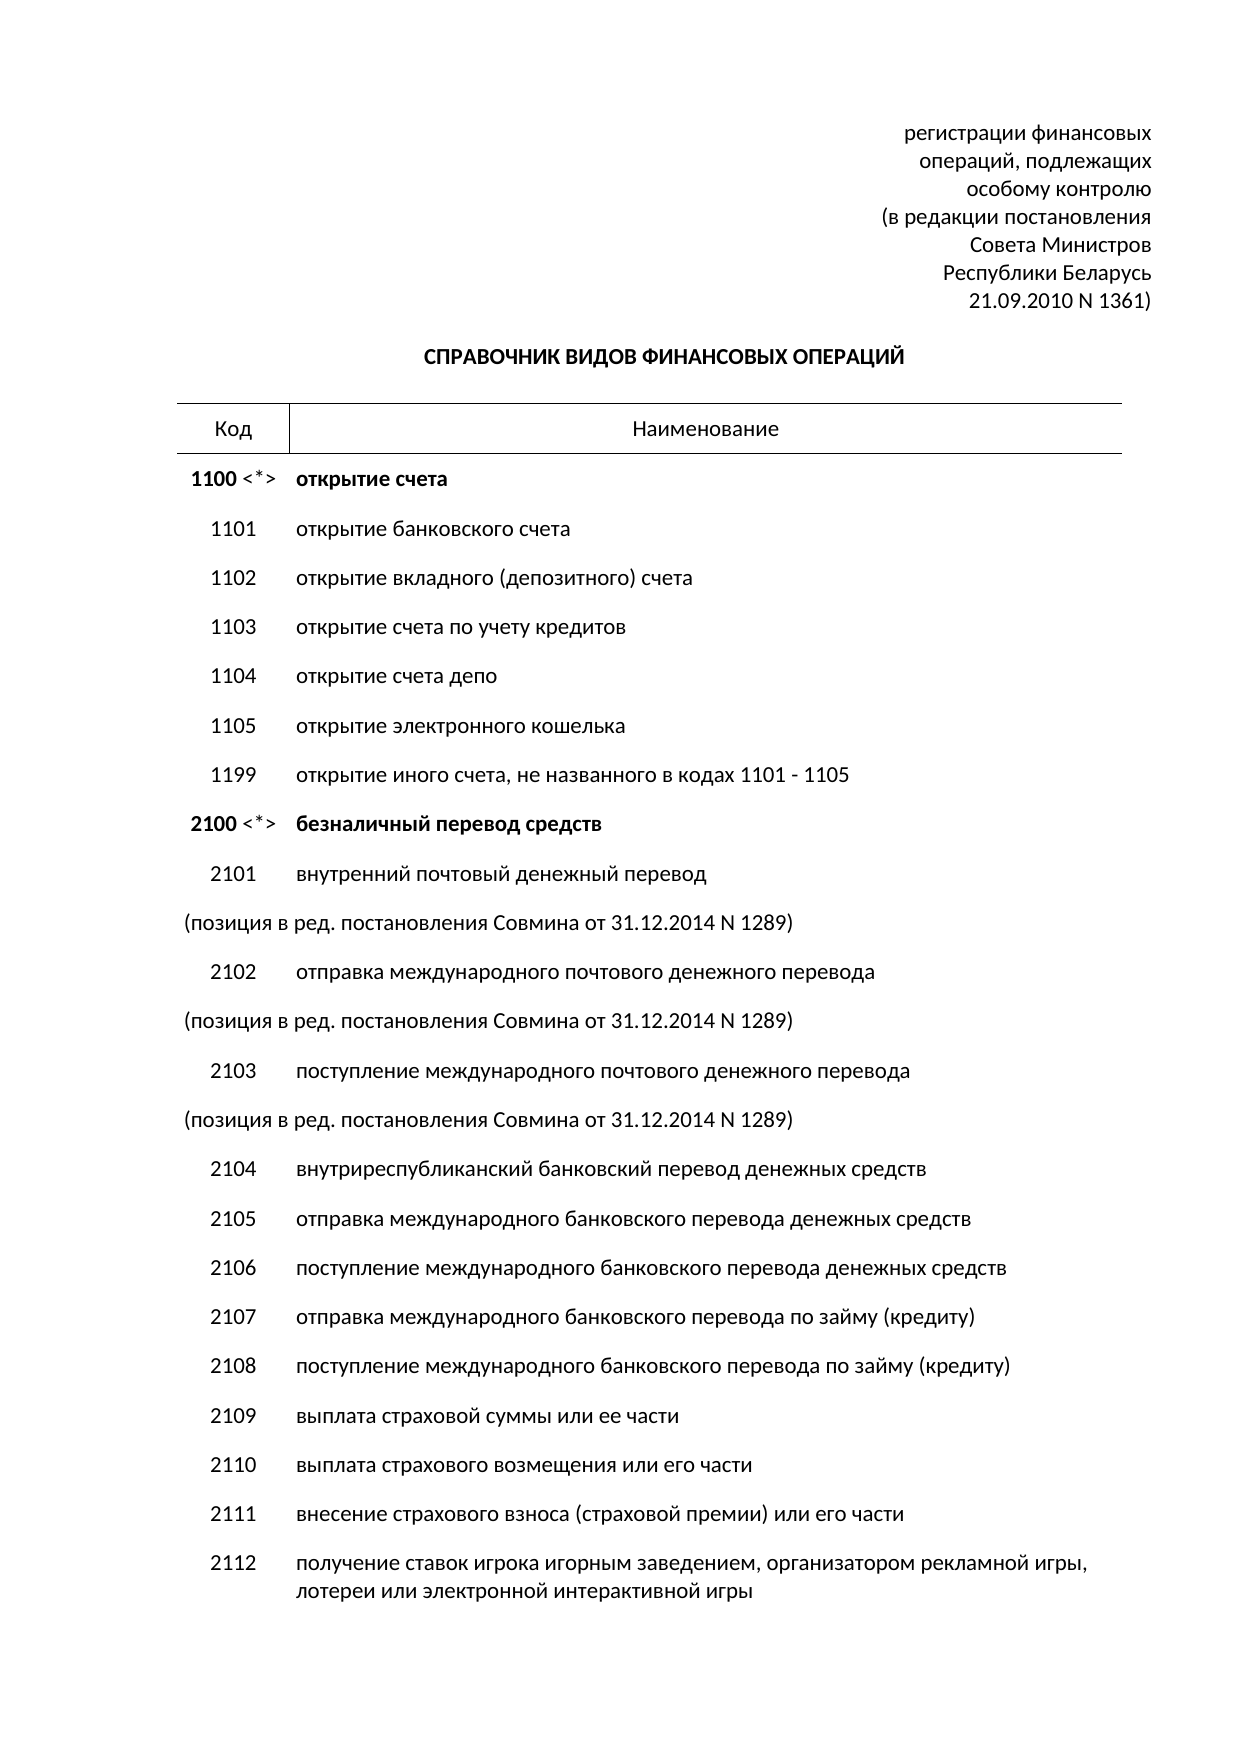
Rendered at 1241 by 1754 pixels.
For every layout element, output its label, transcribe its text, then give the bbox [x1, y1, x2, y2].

table_cell 2102 [177, 947, 289, 996]
table_cell открытие банковского счета [289, 503, 1122, 552]
table_cell 2108 [177, 1341, 289, 1390]
table_cell (позиция в ред. постановления Совмина от 31.12.2014 N 1289) [177, 898, 1122, 947]
table_cell 2112 [177, 1538, 289, 1615]
table_header Наименование [290, 404, 1122, 453]
table_cell открытие счета по учету кредитов [289, 602, 1122, 651]
table_cell получение ставок игрока игорным заведением, организатором рекламной игры, лотереи или электронной интерактивной игры [289, 1538, 1122, 1615]
table_cell 2103 [177, 1045, 289, 1094]
table_cell 2111 [177, 1489, 289, 1538]
table_cell 1100 <*> [177, 454, 289, 503]
table_cell 2105 [177, 1193, 289, 1242]
table_cell 1104 [177, 651, 289, 700]
table_cell отправка международного банковского перевода денежных средств [289, 1193, 1122, 1242]
table_cell 2104 [177, 1144, 289, 1193]
table_cell 1102 [177, 553, 289, 602]
text Республики Беларусь [177, 258, 1152, 286]
table_cell открытие счета депо [289, 651, 1122, 700]
table_cell открытие счета [289, 454, 1122, 503]
text (в редакции постановления [177, 202, 1152, 230]
table_cell внесение страхового взноса (страховой премии) или его части [289, 1489, 1122, 1538]
table_cell 1105 [177, 700, 289, 749]
table_cell поступление международного банковского перевода по займу (кредиту) [289, 1341, 1122, 1390]
text 21.09.2010 N 1361) [177, 286, 1152, 314]
text особому контролю [177, 174, 1152, 202]
table_cell (позиция в ред. постановления Совмина от 31.12.2014 N 1289) [177, 996, 1122, 1045]
table_cell внутриреспубликанский банковский перевод денежных средств [289, 1144, 1122, 1193]
table_cell отправка международного банковского перевода по займу (кредиту) [289, 1292, 1122, 1341]
table_cell открытие вкладного (депозитного) счета [289, 553, 1122, 602]
table_cell открытие электронного кошелька [289, 700, 1122, 749]
table_cell безналичный перевод средств [289, 799, 1122, 848]
table_cell 2110 [177, 1439, 289, 1489]
table_cell выплата страховой суммы или ее части [289, 1390, 1122, 1439]
table_cell 1103 [177, 602, 289, 651]
table_header Код [177, 404, 289, 453]
text Совета Министров [177, 230, 1152, 258]
table_cell 1101 [177, 503, 289, 552]
table_cell поступление международного почтового денежного перевода [289, 1045, 1122, 1094]
table_cell 2106 [177, 1242, 289, 1292]
table_cell внутренний почтовый денежный перевод [289, 848, 1122, 897]
table_cell отправка международного почтового денежного перевода [289, 947, 1122, 996]
title СПРАВОЧНИК ВИДОВ ФИНАНСОВЫХ ОПЕРАЦИЙ [177, 342, 1152, 370]
table_cell 1199 [177, 750, 289, 799]
table_cell 2109 [177, 1390, 289, 1439]
table_cell выплата страхового возмещения или его части [289, 1439, 1122, 1489]
table_cell 2100 <*> [177, 799, 289, 848]
table_cell открытие иного счета, не названного в кодах 1101 - 1105 [289, 750, 1122, 799]
table_cell 2107 [177, 1292, 289, 1341]
table_cell поступление международного банковского перевода денежных средств [289, 1242, 1122, 1292]
text операций, подлежащих [177, 146, 1152, 174]
table_cell 2101 [177, 848, 289, 897]
table_cell (позиция в ред. постановления Совмина от 31.12.2014 N 1289) [177, 1095, 1122, 1144]
text регистрации финансовых [177, 118, 1152, 146]
